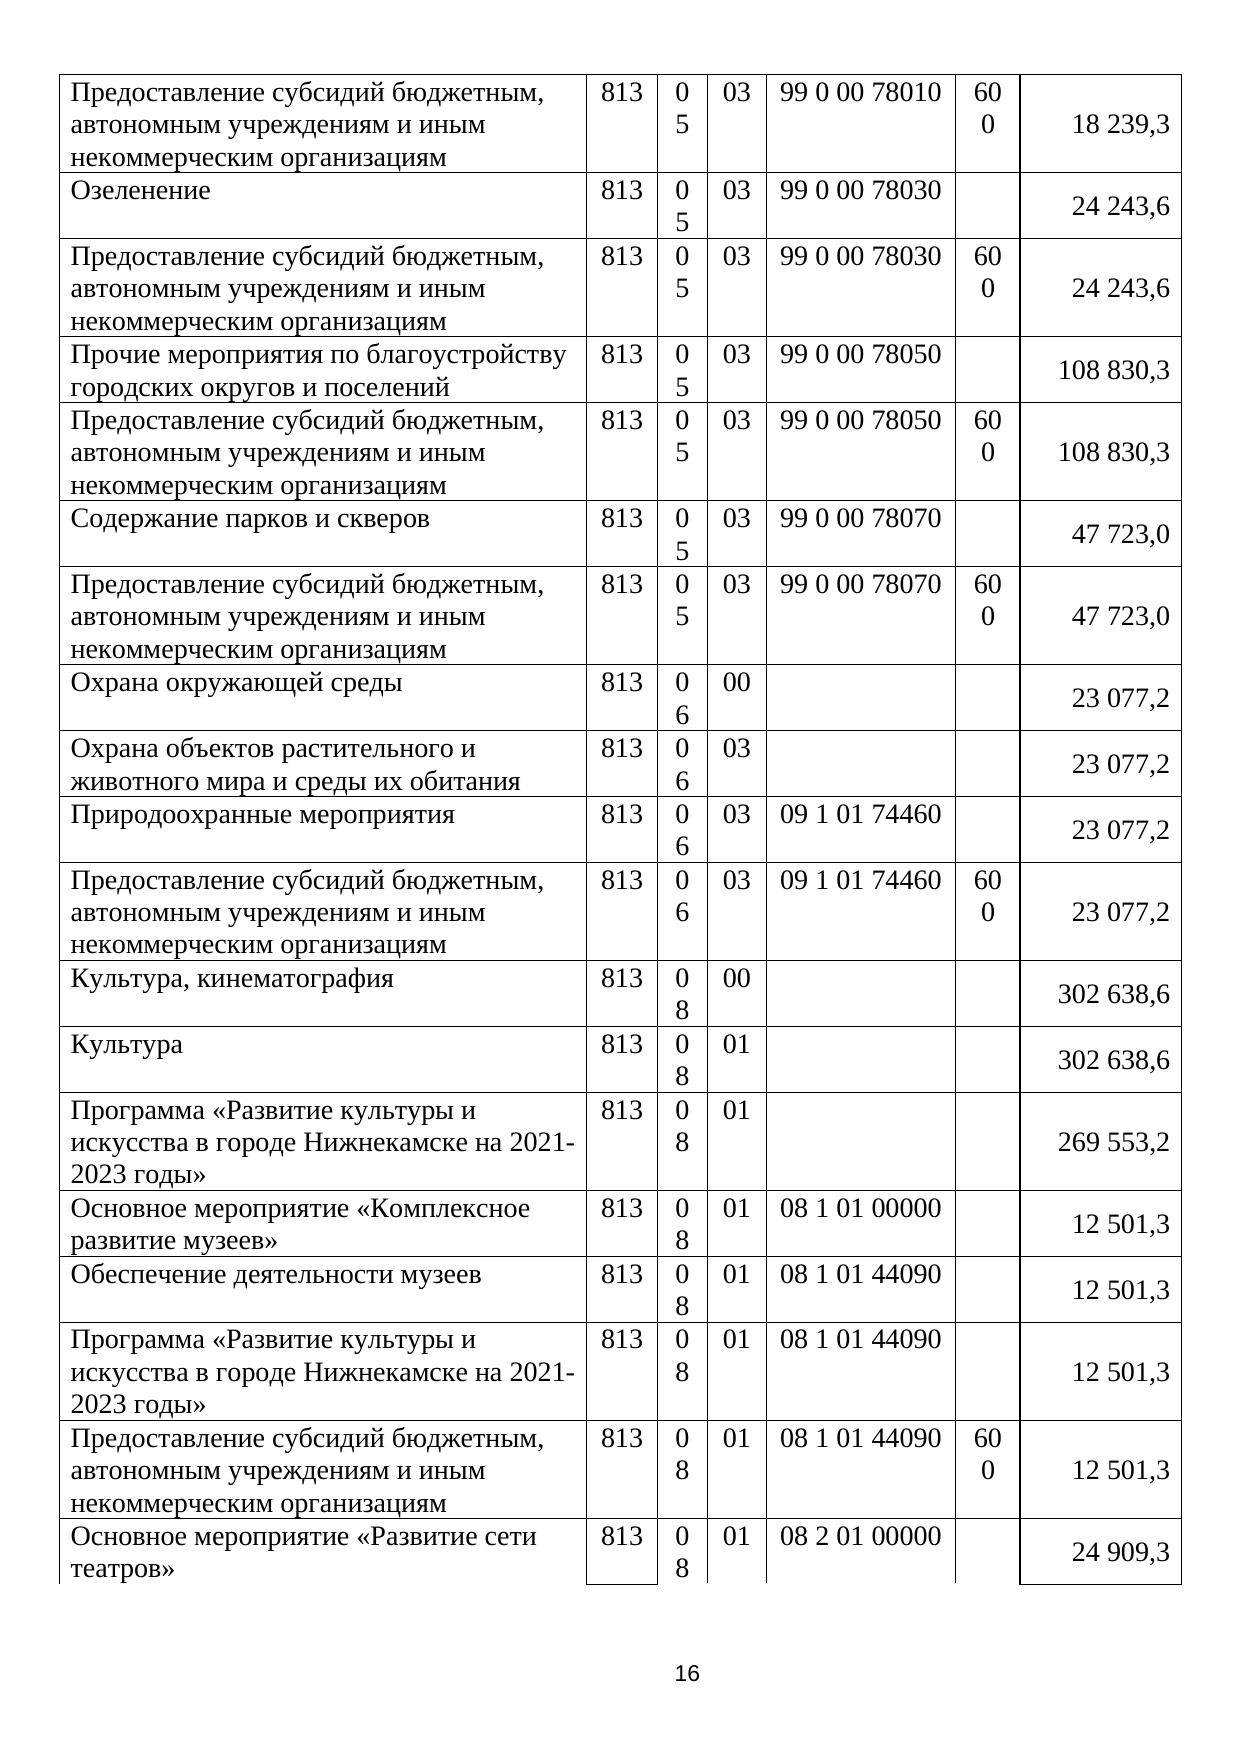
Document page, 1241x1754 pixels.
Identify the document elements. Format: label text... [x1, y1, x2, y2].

table_cell 600 [956, 567, 1019, 664]
table_cell 05 [658, 567, 707, 664]
table_cell 06 [658, 731, 707, 796]
table_cell 47 723,0 [1021, 567, 1181, 664]
table_cell [767, 961, 955, 1026]
table_cell 813 [587, 1027, 657, 1092]
table_cell [956, 1093, 1019, 1190]
table_cell Культура, кинематография [60, 961, 586, 1026]
table_cell Предоставление субсидий бюджетным, автономным учреждениям и иным некоммерческим организациям [60, 567, 586, 664]
table_cell 01 [708, 1421, 766, 1518]
table_cell 99 0 00 78070 [767, 567, 955, 664]
table_cell 600 [956, 1421, 1019, 1518]
table_cell 08 [658, 1257, 707, 1322]
table_cell [767, 1027, 955, 1092]
table_cell 06 [658, 665, 707, 730]
table_cell 269 553,2 [1021, 1093, 1181, 1190]
table_cell 813 [587, 239, 657, 336]
table_cell Охрана окружающей среды [60, 665, 586, 730]
table_cell 813 [587, 1519, 657, 1584]
table_cell 23 077,2 [1021, 863, 1181, 960]
table_cell 99 0 00 78010 [767, 75, 955, 172]
table_cell 01 [708, 1191, 766, 1256]
table_cell 12 501,3 [1021, 1323, 1181, 1420]
table_cell Обеспечение деятельности музеев [60, 1257, 586, 1322]
table_cell Культура [60, 1027, 586, 1092]
table_cell 03 [708, 337, 766, 402]
table_cell 813 [587, 665, 657, 730]
table_cell 06 [658, 863, 707, 960]
table_cell 99 0 00 78050 [767, 403, 955, 500]
table_cell 08 1 01 44090 [767, 1421, 955, 1518]
table_cell 99 0 00 78030 [767, 173, 955, 238]
table_cell 08 [658, 1093, 707, 1190]
table_cell 00 [708, 665, 766, 730]
table_cell 99 0 00 78070 [767, 501, 955, 566]
table_cell Основное мероприятие «Комплексное развитие музеев» [60, 1191, 586, 1256]
table_cell Предоставление субсидий бюджетным, автономным учреждениям и иным некоммерческим организациям [60, 403, 586, 500]
table_cell [956, 797, 1019, 862]
table_cell 03 [708, 501, 766, 566]
table_cell 03 [708, 567, 766, 664]
table_cell 08 1 01 00000 [767, 1191, 955, 1256]
table_cell 09 1 01 74460 [767, 797, 955, 862]
table_cell [956, 731, 1019, 796]
table_cell 813 [587, 501, 657, 566]
table_cell 24 243,6 [1021, 239, 1181, 336]
table_cell 24 909,3 [1021, 1519, 1181, 1584]
table_cell 18 239,3 [1021, 75, 1181, 172]
table_cell 01 [708, 1027, 766, 1092]
table_cell [956, 173, 1019, 238]
table_cell 600 [956, 75, 1019, 172]
table_cell 08 [658, 1027, 707, 1092]
table_cell 600 [956, 239, 1019, 336]
table_cell 03 [708, 239, 766, 336]
table_cell 600 [956, 863, 1019, 960]
table_cell 05 [658, 337, 707, 402]
table_cell 08 1 01 44090 [767, 1257, 955, 1322]
table_cell 09 1 01 74460 [767, 863, 955, 960]
table_cell 813 [587, 1191, 657, 1256]
table_cell 03 [708, 731, 766, 796]
table_cell 01 [708, 1257, 766, 1322]
table_cell 24 243,6 [1021, 173, 1181, 238]
table_cell 302 638,6 [1021, 961, 1181, 1026]
table_cell 05 [658, 501, 707, 566]
table_cell 08 [658, 961, 707, 1026]
table_cell 08 1 01 44090 [767, 1323, 955, 1420]
table_cell 813 [587, 1257, 657, 1322]
table_cell [956, 665, 1019, 730]
table_cell 813 [587, 1093, 657, 1190]
table_cell [956, 961, 1019, 1026]
table_cell 23 077,2 [1021, 665, 1181, 730]
table_cell [956, 1257, 1019, 1322]
table_cell 813 [587, 567, 657, 664]
table_cell 47 723,0 [1021, 501, 1181, 566]
table_cell 813 [587, 337, 657, 402]
table_cell 23 077,2 [1021, 731, 1181, 796]
table_cell 05 [658, 403, 707, 500]
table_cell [60, 1421, 586, 1518]
table_cell 05 [658, 173, 707, 238]
table_cell 03 [708, 75, 766, 172]
table_cell [767, 665, 955, 730]
table_cell 05 [658, 239, 707, 336]
table_cell 813 [587, 961, 657, 1026]
table_cell Программа «Развитие культуры и искусства в городе Нижнекамске на 2021-2023 годы» [60, 1093, 586, 1190]
table_cell [956, 337, 1019, 402]
table_cell 01 [708, 1323, 766, 1420]
table_cell 99 0 00 78050 [767, 337, 955, 402]
table_cell 01 [708, 1093, 766, 1190]
table_cell 08 [658, 1421, 707, 1518]
table_cell 03 [708, 863, 766, 960]
table_cell 813 [587, 173, 657, 238]
table_cell 813 [587, 1323, 657, 1420]
table_cell 00 [708, 961, 766, 1026]
table_cell 108 830,3 [1021, 337, 1181, 402]
table_cell 06 [658, 797, 707, 862]
table_cell 03 [708, 403, 766, 500]
table_cell 05 [658, 75, 707, 172]
table_cell Озеленение [60, 173, 586, 238]
table_cell 99 0 00 78030 [767, 239, 955, 336]
table_cell 813 [587, 75, 657, 172]
table_cell [956, 1027, 1019, 1092]
table_cell 08 [658, 1519, 707, 1584]
table_cell [956, 1323, 1019, 1420]
table_cell 03 [708, 797, 766, 862]
table_cell 08 2 01 00000 [766, 1519, 956, 1584]
table_cell Охрана объектов растительного и животного мира и среды их обитания [60, 731, 586, 796]
table_cell 302 638,6 [1021, 1027, 1181, 1092]
table_cell 813 [587, 797, 657, 862]
table_cell 813 [587, 731, 657, 796]
table_cell 03 [708, 173, 766, 238]
table_cell Прочие мероприятия по благоустройству городских округов и поселений [60, 337, 586, 402]
table_cell Основное мероприятие «Развитие сети театров» [60, 1519, 586, 1584]
table_cell 08 [658, 1323, 707, 1420]
table_cell 12 501,3 [1021, 1257, 1181, 1322]
table_cell 08 [658, 1191, 707, 1256]
table_cell 23 077,2 [1021, 797, 1181, 862]
table_cell 12 501,3 [1021, 1191, 1181, 1256]
table_cell 813 [587, 1421, 657, 1518]
table_cell Программа «Развитие культуры и искусства в городе Нижнекамске на 2021-2023 годы» [60, 1323, 586, 1420]
table_cell Содержание парков и скверов [60, 501, 586, 566]
table_cell [767, 1093, 955, 1190]
table_cell 108 830,3 [1021, 403, 1181, 500]
table_cell 600 [956, 403, 1019, 500]
table_cell [767, 731, 955, 796]
table_cell [956, 1191, 1019, 1256]
table_cell [956, 501, 1019, 566]
table_cell [956, 1519, 1019, 1584]
table_cell Предоставление субсидий бюджетным, автономным учреждениям и иным некоммерческим организациям [60, 75, 586, 172]
table_cell 813 [587, 863, 657, 960]
table_cell Природоохранные мероприятия [60, 797, 586, 862]
table_cell Предоставление субсидий бюджетным, автономным учреждениям и иным некоммерческим организациям [60, 863, 586, 960]
table_cell 813 [587, 403, 657, 500]
table_cell 12 501,3 [1021, 1421, 1181, 1518]
table_cell 01 [707, 1519, 766, 1584]
table_cell Предоставление субсидий бюджетным, автономным учреждениям и иным некоммерческим организациям [60, 239, 586, 336]
